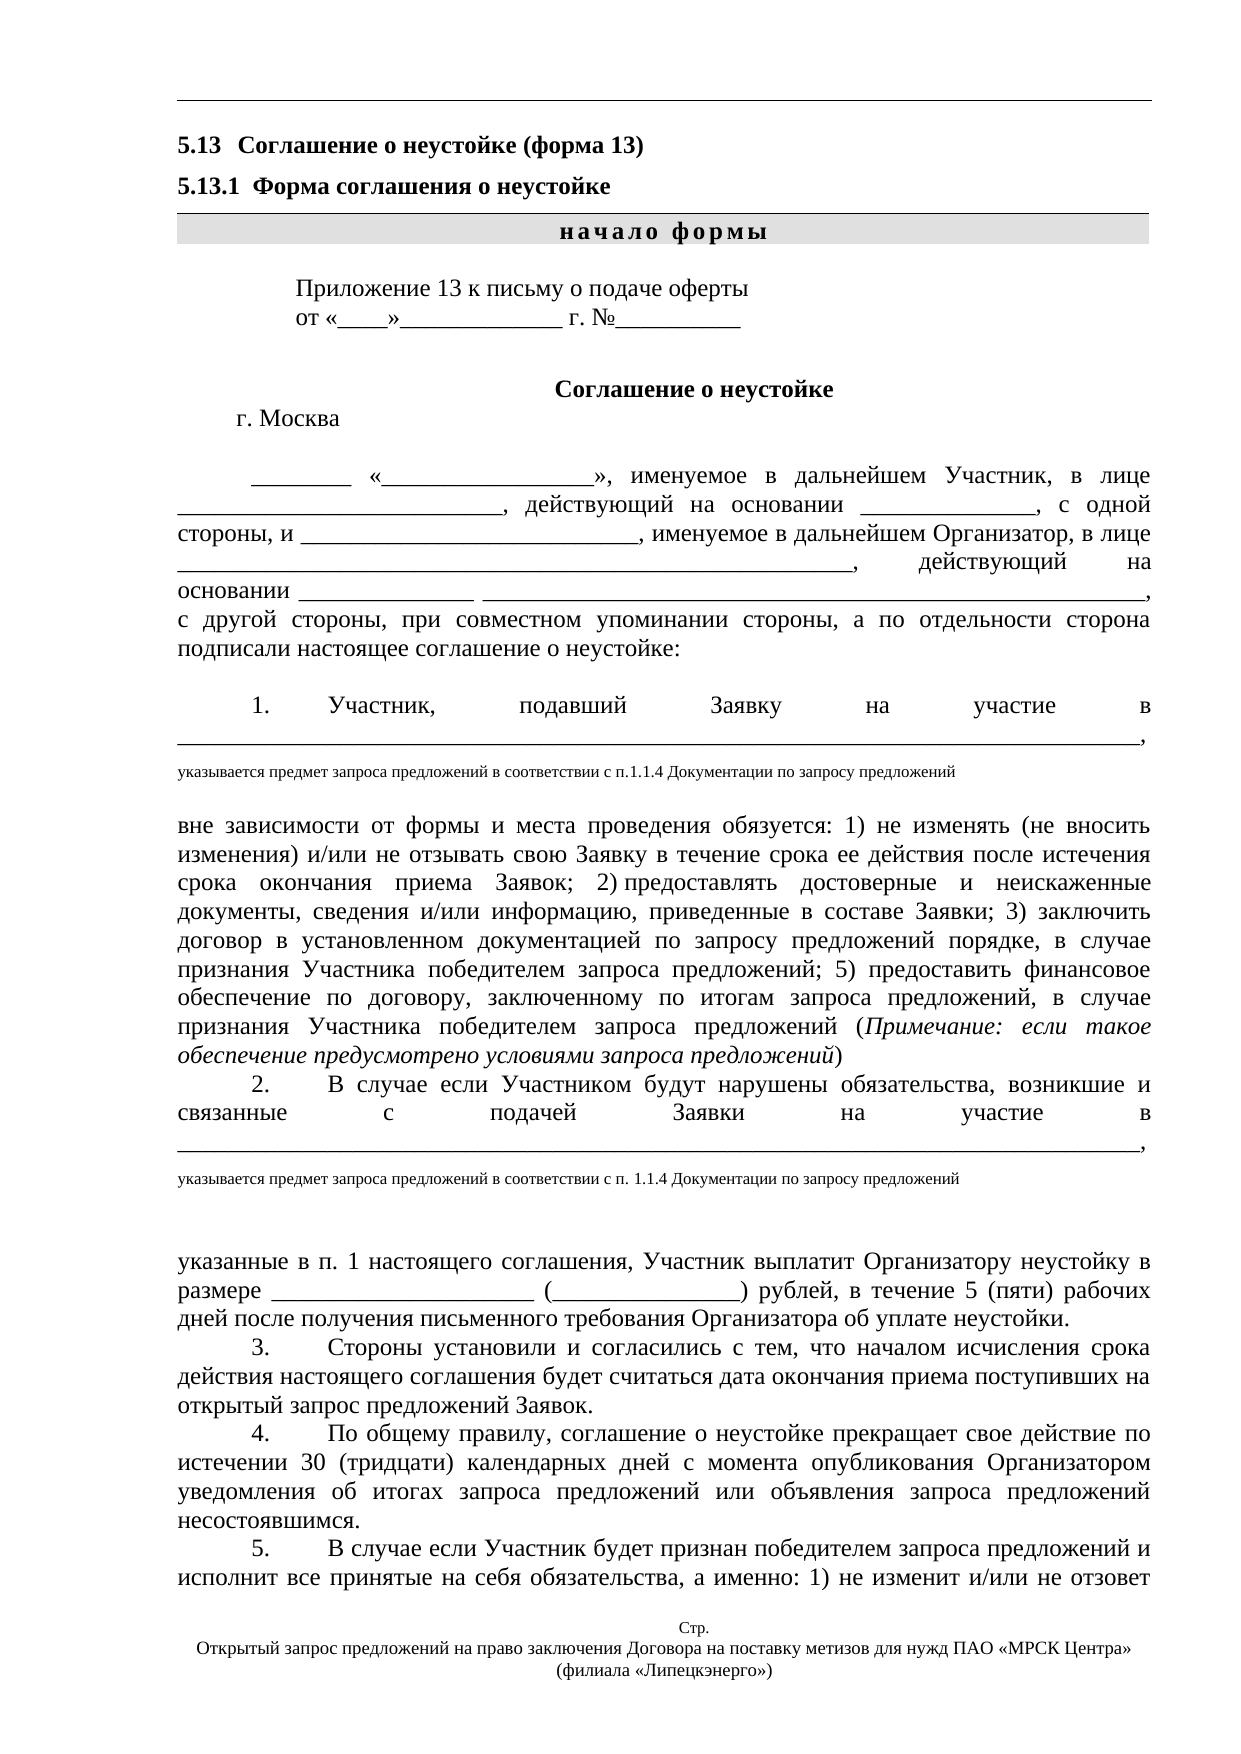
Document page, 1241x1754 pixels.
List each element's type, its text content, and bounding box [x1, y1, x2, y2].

text указанные в п. 1 настоящего соглашения, Участник выплатит Организатору неустойку в размере _____________________ (_______________) рублей, в течение 5 (пяти) рабочих дней после получения письменного требования Организатора об уплате неустойки. [177, 1246, 1152, 1332]
text начало формы [177, 214, 1149, 244]
text г. Москва [177, 403, 1152, 431]
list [177, 1533, 1152, 1591]
text ________ «_________________», именуемое в дальнейшем Участник, в лице __________________________, действующий на основании ______________, с одной стороны, и ___________________________, именуемое в дальнейшем Организатор, в лице ______________________________________________________, действующий на основании ______________ _____________________________________________________, с другой стороны, при совместном упоминании стороны, а по отдельности сторона подписали настоящее соглашение о неустойке: [177, 460, 1152, 661]
text Приложение 13 к письму о подаче оферты от «____»_____________ г. №__________ [295, 273, 1152, 331]
list Участник, подавший Заявку на участие в _____________________________________________________________________________, [177, 690, 1152, 748]
list По общему правилу, соглашение о неустойке прекращает свое действие по истечении 30 (тридцати) календарных дней с момента опубликования Организатором уведомления об итогах запроса предложений или объявления запроса предложений несостоявшимся. [177, 1418, 1152, 1533]
text указывается предмет запроса предложений в соответствии с п. 1.1.4 Документации по запросу предложений [177, 1155, 1152, 1188]
text вне зависимости от формы и места проведения обязуется: 1) не изменять (не вносить изменения) и/или не отзывать свою Заявку в течение срока ее действия после истечения срока окончания приема Заявок; 2) предоставлять достоверные и неискаженные документы, сведения и/или информацию, приведенные в составе Заявки; 3) заключить договор в установленном документацией по запросу предложений порядке, в случае признания Участника победителем запроса предложений; 5) предоставить финансовое обеспечение по договору, заключенному по итогам запроса предложений, в случае признания Участника победителем запроса предложений (Примечание: если такое обеспечение предусмотрено условиями запроса предложений) [177, 810, 1152, 1069]
text указывается предмет запроса предложений в соответствии с п.1.1.4 Документации по запросу предложений [177, 748, 1152, 781]
text Соглашение о неустойке [177, 374, 1152, 403]
subtitle Соглашение о неустойке (форма 13) [177, 130, 1152, 159]
list В случае если Участником будут нарушены обязательства, возникшие и связанные с подачей Заявки на участие в _____________________________________________________________________________, [177, 1069, 1152, 1155]
list Стороны установили и согласились с тем, что началом исчисления срока действия настоящего соглашения будет считаться дата окончания приема поступивших на открытый запрос предложений Заявок. [177, 1332, 1152, 1418]
subtitle Форма соглашения о неустойке [177, 171, 1152, 200]
